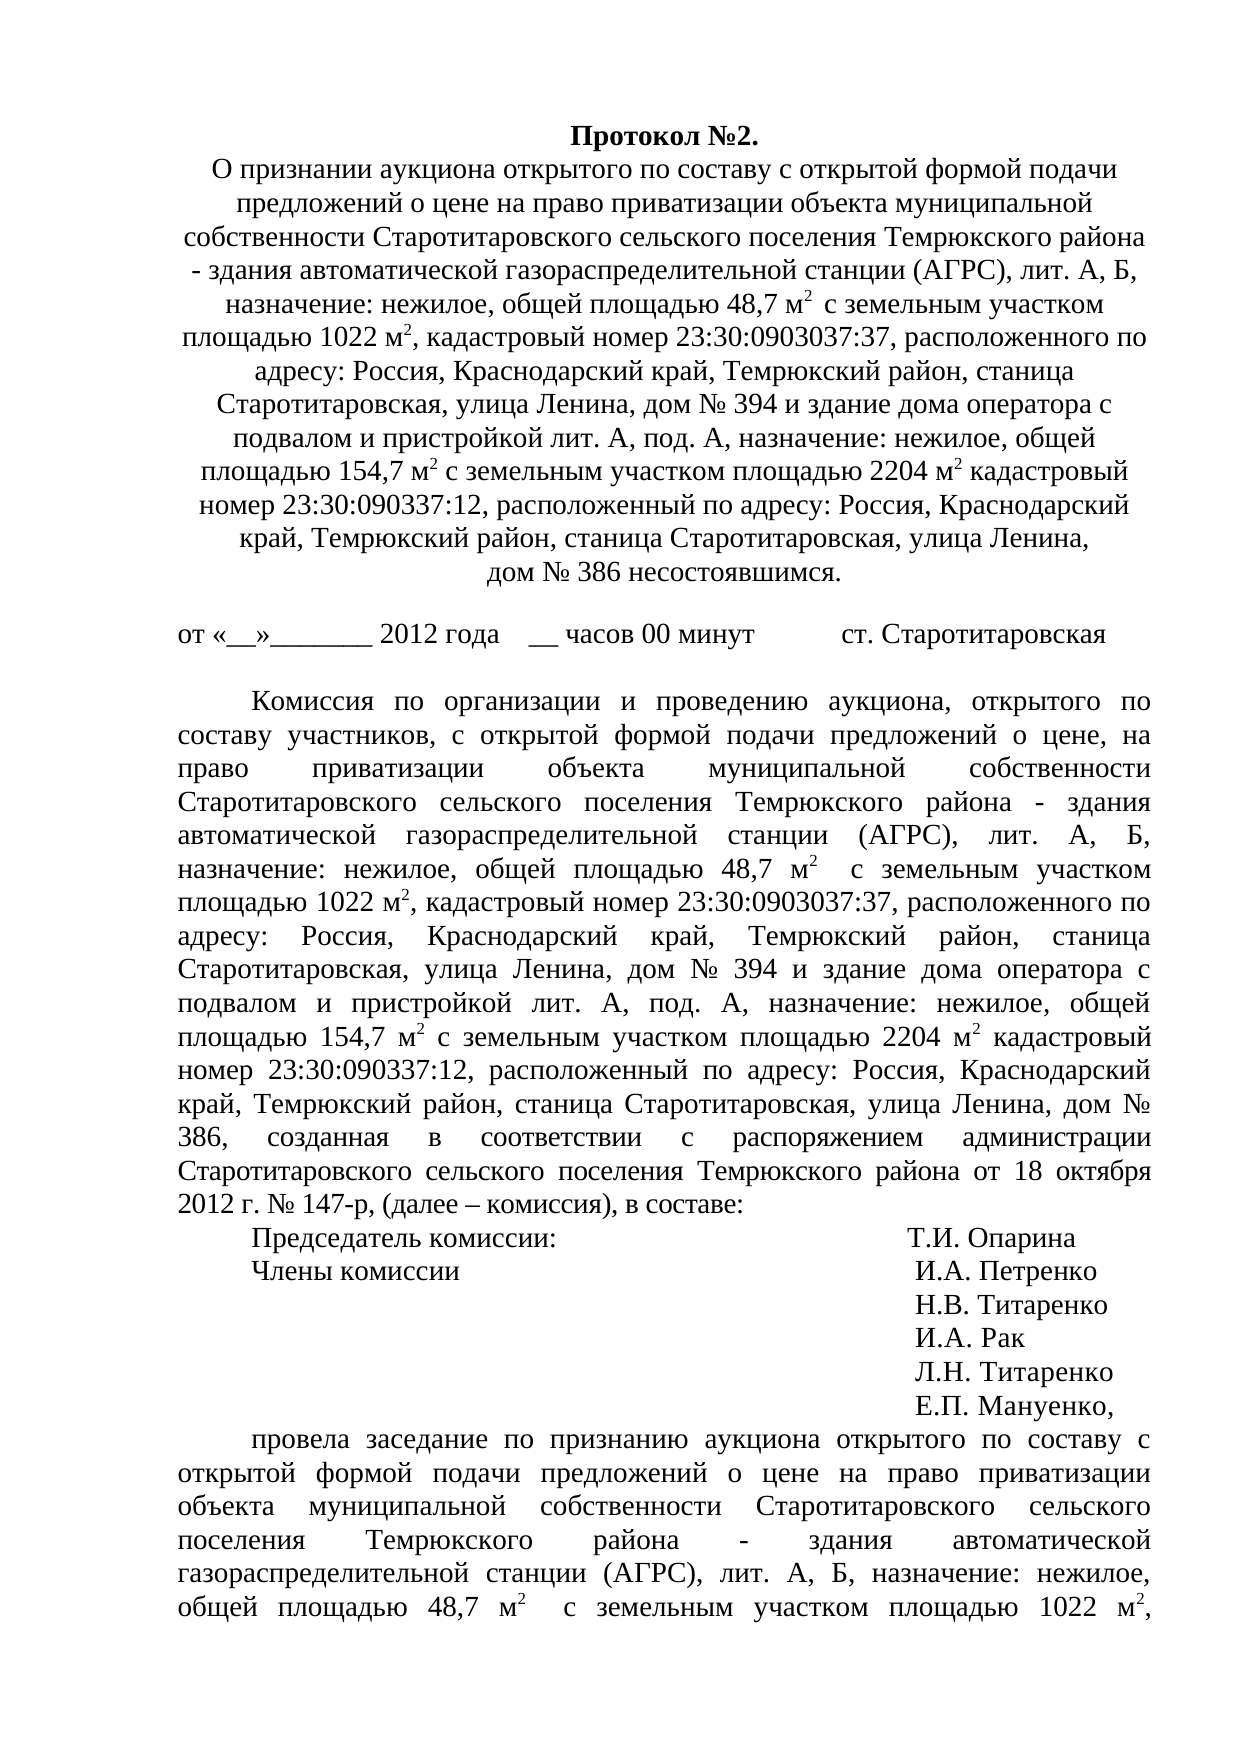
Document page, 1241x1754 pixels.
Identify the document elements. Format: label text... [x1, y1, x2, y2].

text дом № 386 несостоявшимся. [177, 554, 1152, 588]
text Члены комиссии И.А. Петренко [177, 1253, 1152, 1287]
text Е.П. Мануенко, [915, 1388, 1152, 1421]
text от «__»_______ 2012 года __ часов 00 минут ст. Старотитаровская [177, 616, 1152, 650]
text Протокол №2. О признании аукциона открытого по составу с открытой формой подачи предложений о цене на право приватизации объекта муниципальной собственности Старотитаровского сельского поселения Темрюкского района - здания автоматической газораспределительной станции (АГРС), лит. А, Б, назначение: нежилое, общей площадью 48,7 м2 с земельным участком площадью 1022 м2, кадастровый номер 23:30:0903037:37, расположенного по адресу: Россия, Краснодарский край, Темрюкский район, станица Старотитаровская, улица Ленина, дом № 394 и здание дома оператора с подвалом и пристройкой лит. А, под. А, назначение: нежилое, общей площадью 154,7 м2 с земельным участком площадью 2204 м2 кадастровый номер 23:30:090337:12, расположенный по адресу: Россия, Краснодарский край, Темрюкский район, станица Старотитаровская, улица Ленина, [177, 118, 1152, 554]
text Л.Н. Титаренко [915, 1354, 1152, 1388]
text Председатель комиссии: Т.И. Опарина [177, 1220, 1152, 1253]
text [177, 1421, 1152, 1622]
text Н.В. Титаренко [915, 1287, 1152, 1321]
text И.А. Рак [915, 1321, 1152, 1354]
text Комиссия по организации и проведению аукциона, открытого по составу участников, с открытой формой подачи предложений о цене, на право приватизации объекта муниципальной собственности Старотитаровского сельского поселения Темрюкского района - здания автоматической газораспределительной станции (АГРС), лит. А, Б, назначение: нежилое, общей площадью 48,7 м2 с земельным участком площадью 1022 м2, кадастровый номер 23:30:0903037:37, расположенного по адресу: Россия, Краснодарский край, Темрюкский район, станица Старотитаровская, улица Ленина, дом № 394 и здание дома оператора с подвалом и пристройкой лит. А, под. А, назначение: нежилое, общей площадью 154,7 м2 с земельным участком площадью 2204 м2 кадастровый номер 23:30:090337:12, расположенный по адресу: Россия, Краснодарский край, Темрюкский район, станица Старотитаровская, улица Ленина, дом № 386, созданная в соответствии с распоряжением администрации Старотитаровского сельского поселения Темрюкского района от 18 октября 2012 г. № 147-р, (далее – комиссия), в составе: [177, 683, 1152, 1220]
